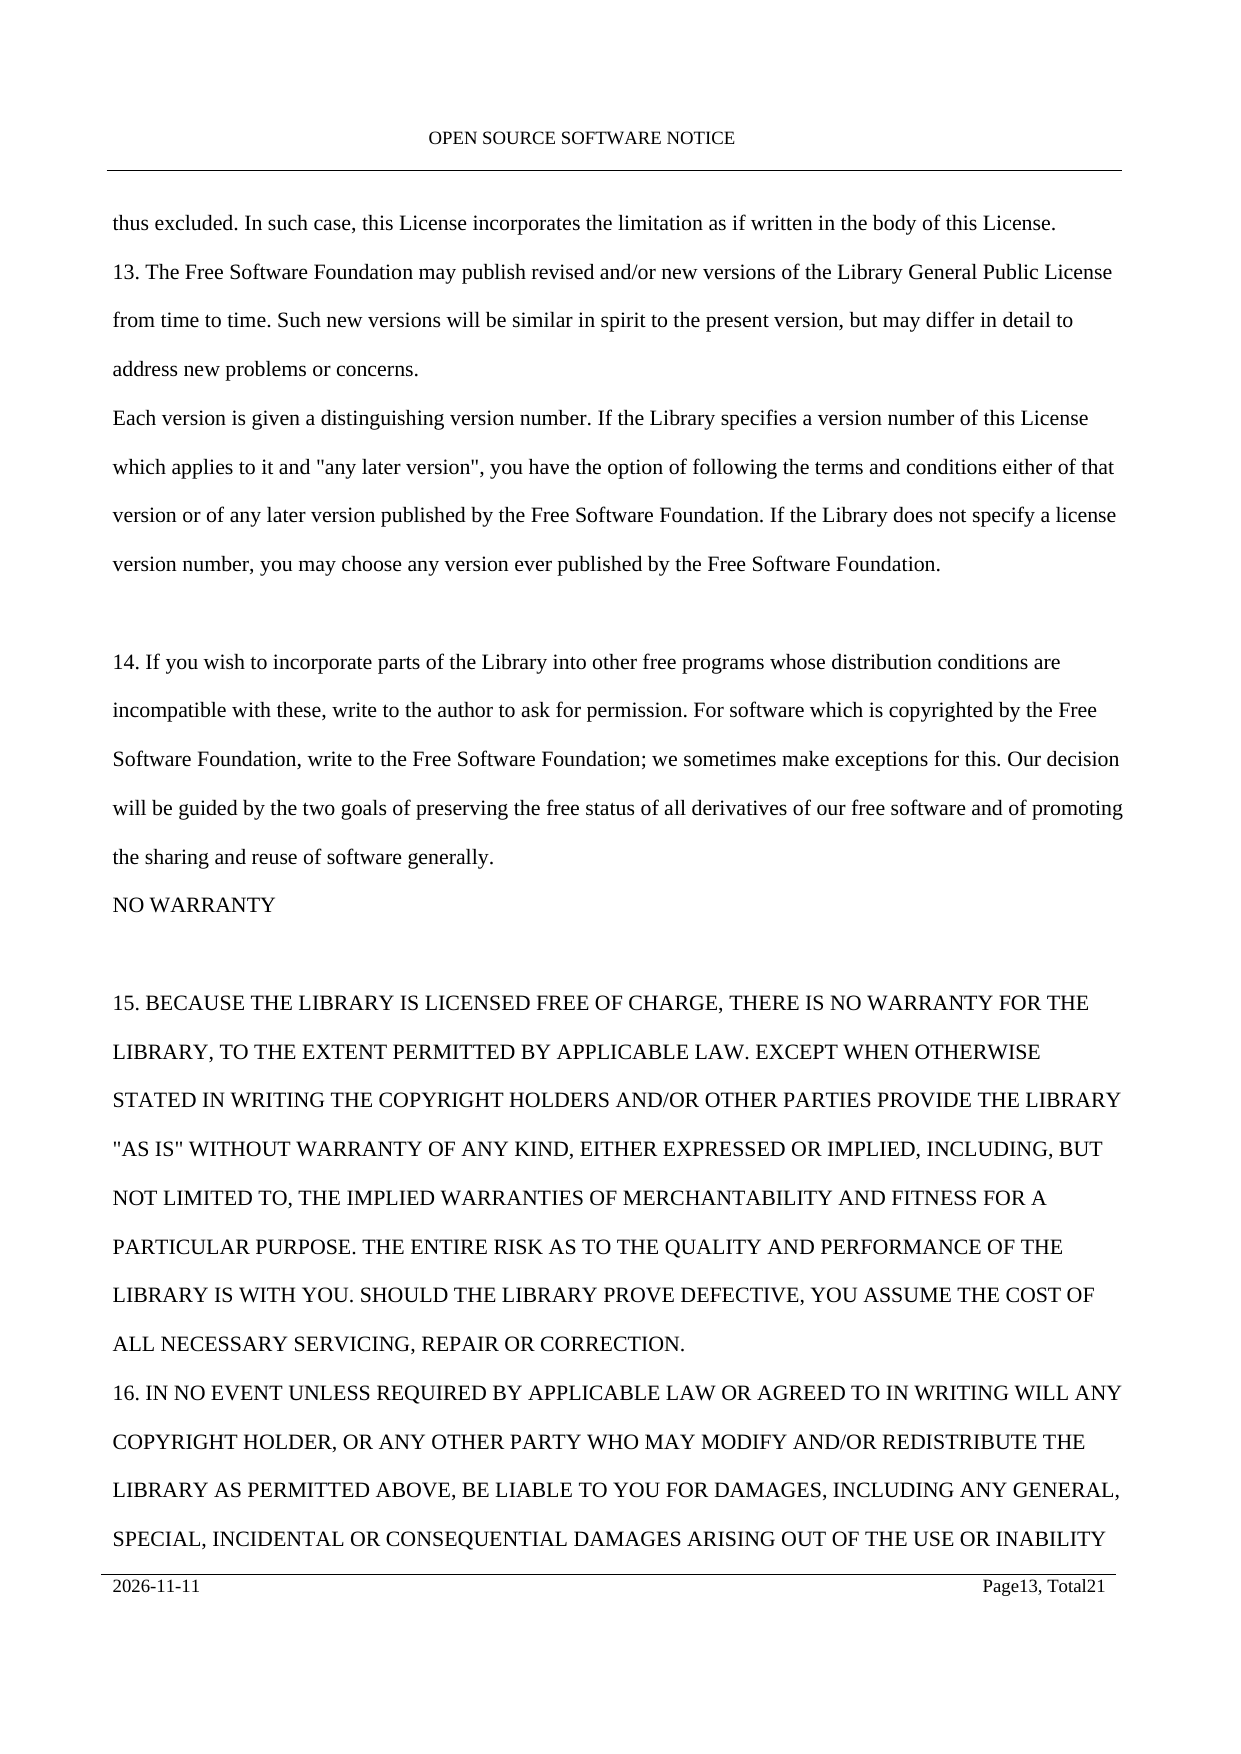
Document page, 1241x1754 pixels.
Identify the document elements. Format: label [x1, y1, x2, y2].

text [112, 206, 1128, 1555]
